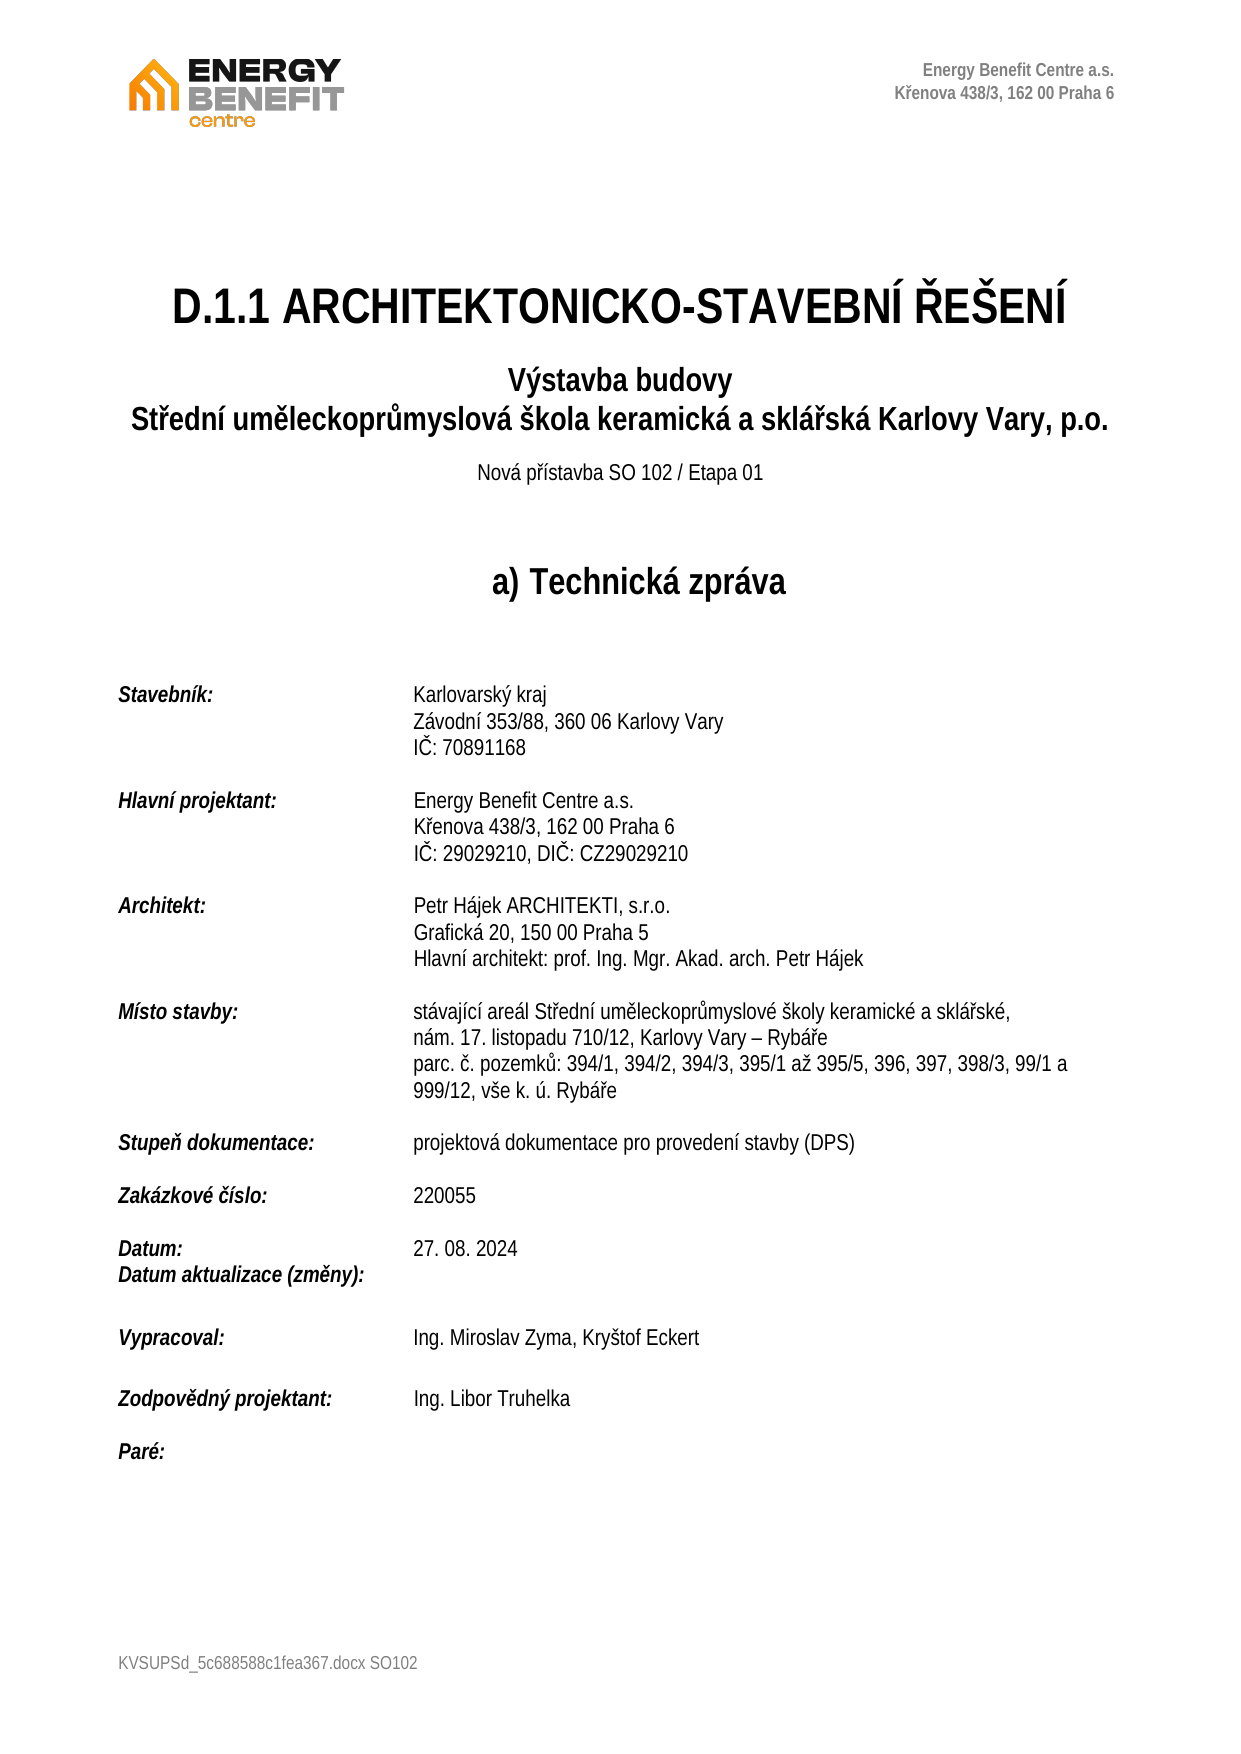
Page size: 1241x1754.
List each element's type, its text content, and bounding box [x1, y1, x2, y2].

text nám. 17. listopadu 710/12, Karlovy Vary – Rybáře [118, 1024, 1122, 1050]
text parc. č. pozemků: 394/1, 394/2, 394/3, 395/1 až 395/5, 396, 397, 398/3, 99/1 a 999/12, vše k. ú. Rybáře [192, 1050, 1122, 1103]
text Stupeň dokumentace: projektová dokumentace pro provedení stavby (DPS) [118, 1129, 1122, 1156]
text Střední uměleckoprůmyslová škola keramická a sklářská Karlovy Vary, p.o. [118, 399, 1122, 437]
text IČ: 29029210, DIČ: CZ29029210 [118, 839, 1122, 866]
text Grafická 20, 150 00 Praha 5 [118, 918, 1122, 945]
picture [129, 59, 345, 127]
text Hlavní architekt: prof. Ing. Mgr. Akad. arch. Petr Hájek [118, 945, 1122, 971]
text Paré: [118, 1438, 1122, 1464]
text Zodpovědný projektant: Ing. Libor Truhelka [118, 1385, 1122, 1411]
text Výstavba budovy [118, 361, 1122, 399]
text Stavebník: Karlovarský kraj Závodní 353/88, 360 06 Karlovy Vary [118, 681, 1122, 734]
text Hlavní projektant: Energy Benefit Centre a.s. [118, 787, 1122, 813]
text Křenova 438/3, 162 00 Praha 6 [118, 813, 1122, 839]
list Technická zpráva [156, 559, 1122, 602]
text Zakázkové číslo: 220055 [118, 1182, 1122, 1208]
text Místo stavby: stávající areál Střední uměleckoprůmyslové školy keramické a sklářské, [118, 998, 1122, 1024]
text Datum aktualizace (změny): [118, 1261, 1122, 1287]
text Nová přístavba SO 102 / Etapa 01 [118, 459, 1122, 485]
text Architekt: Petr Hájek ARCHITEKTI, s.r.o. [118, 892, 1122, 918]
text Vypracoval: Ing. Miroslav Zyma, Kryštof Eckert [118, 1324, 1122, 1351]
text Datum: 27. 08. 2024 [118, 1235, 1122, 1261]
text IČ: 70891168 [118, 734, 1122, 760]
text D.1.1 ARCHITEKTONICKO-STAVEBNÍ ŘEŠENÍ [118, 277, 1122, 334]
